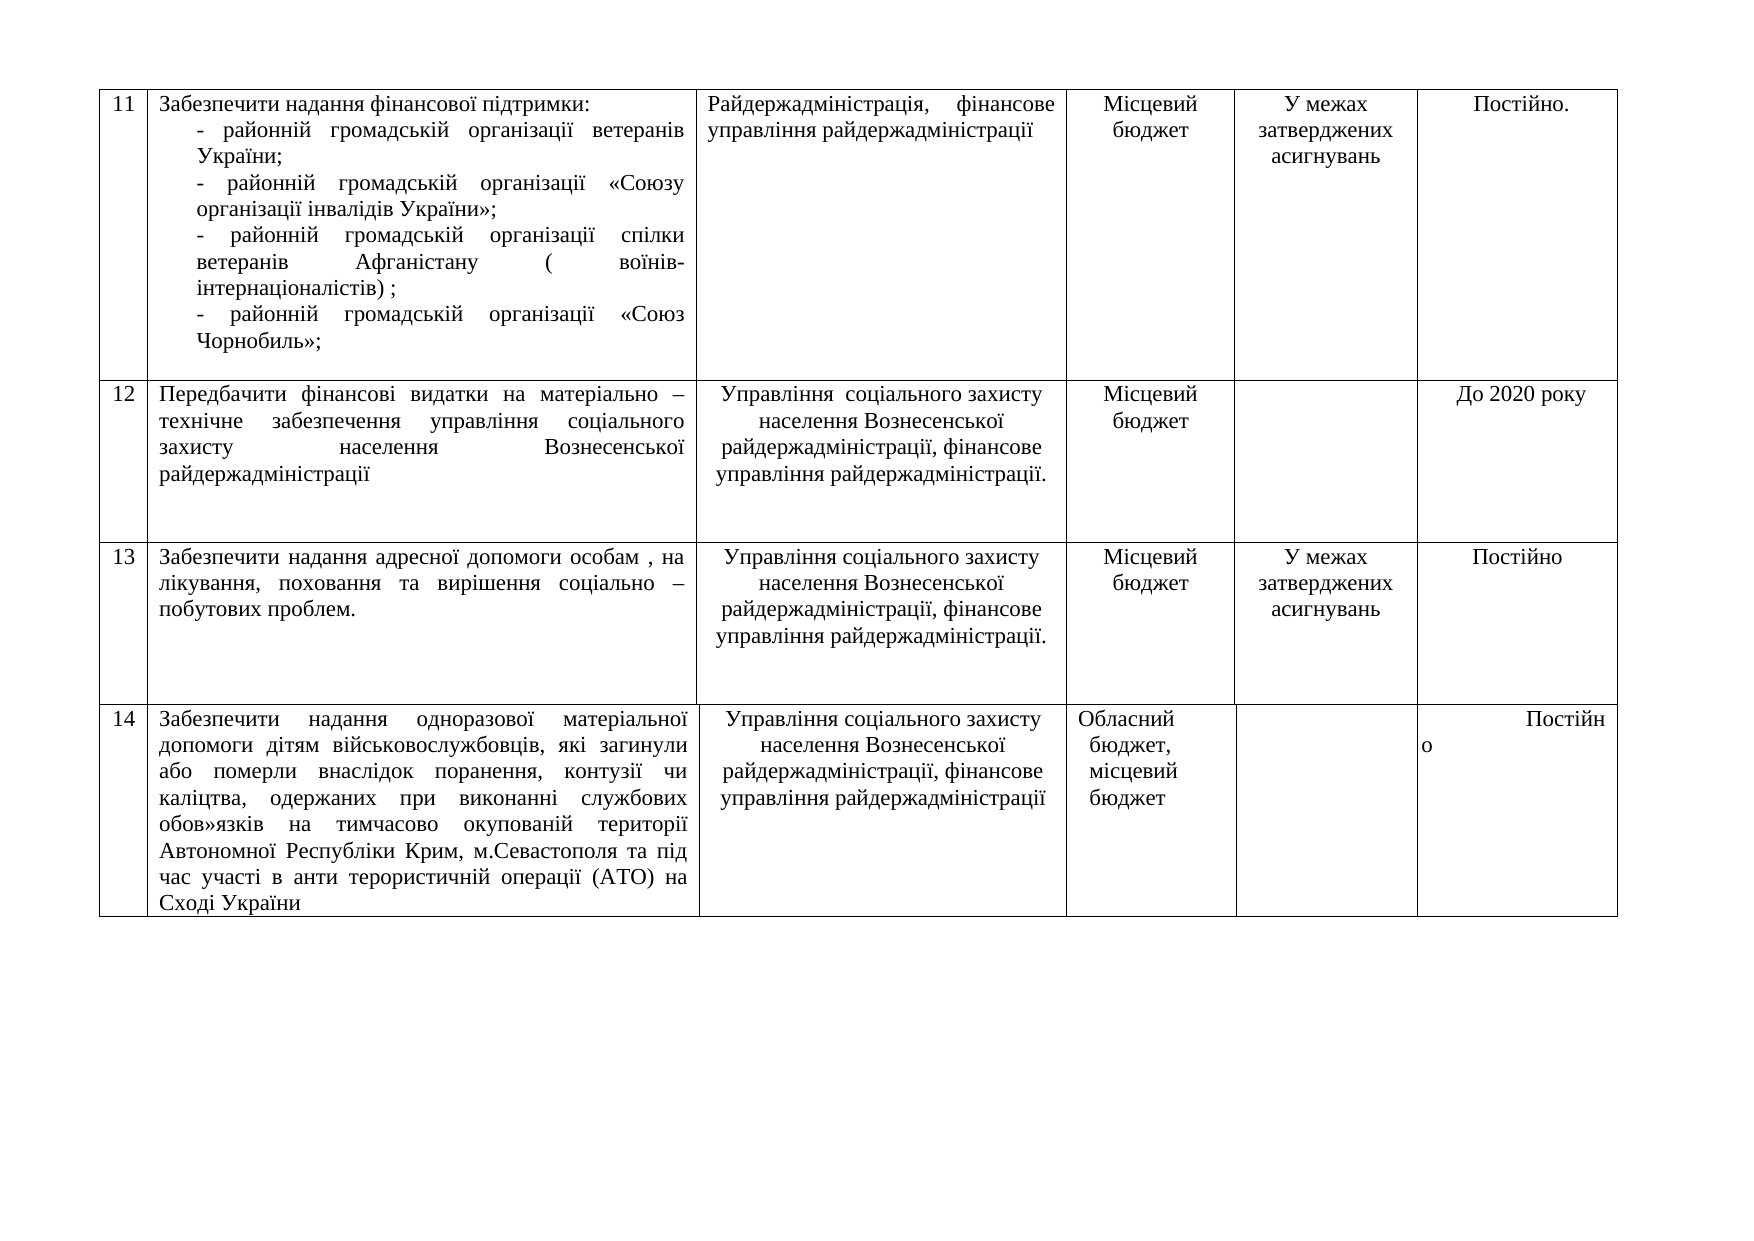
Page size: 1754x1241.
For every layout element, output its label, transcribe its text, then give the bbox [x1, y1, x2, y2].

table_cell Управління соціального захисту населення Вознесенської райдержадміністрації, фінансове управління райдержадміністрації. [697, 381, 1066, 542]
table_cell Забезпечити надання фінансової підтримки: - районній громадській організації ветеранів України; - районній громадській організації «Союзу організації інвалідів України»; - районній громадській організації спілки ветеранів Афганістану ( воїнів-інтернаціоналістів) ; - районній громадській організації «Союз Чорнобиль»; [148, 90, 696, 379]
table_cell Обласний бюджет, місцевий бюджет [1067, 705, 1236, 916]
table_cell 12 [100, 381, 147, 542]
table_cell Постійно [1418, 705, 1617, 916]
table_cell Постійно [1418, 543, 1617, 704]
table_cell 11 [100, 90, 147, 379]
table_cell Місцевий бюджет [1067, 90, 1234, 379]
table_cell Місцевий бюджет [1067, 381, 1234, 542]
table_cell [1237, 705, 1417, 916]
table_cell Передбачити фінансові видатки на матеріально – технічне забезпечення управління соціального захисту населення Вознесенської райдержадміністрації [148, 381, 696, 542]
table_cell Управління соціального захисту населення Вознесенської райдержадміністрації, фінансове управління райдержадміністрації [700, 705, 1066, 916]
table_cell Місцевий бюджет [1067, 543, 1234, 704]
table_cell У межах затверджених асигнувань [1235, 543, 1417, 704]
table_cell Забезпечити надання одноразової матеріальної допомоги дітям військовослужбовців, які загинули або померли внаслідок поранення, контузії чи каліцтва, одержаних при виконанні службових обов»язків на тимчасово окупованій території Автономної Республіки Крим, м.Севастополя та під час участі в анти терористичній операції (АТО) на Сході України [148, 705, 699, 916]
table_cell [1235, 90, 1417, 379]
table_cell [1235, 381, 1417, 542]
table_cell Управління соціального захисту населення Вознесенської райдержадміністрації, фінансове управління райдержадміністрації. [697, 543, 1066, 704]
table_cell 13 [100, 543, 147, 704]
table_cell Райдержадміністрація, фінансове управління райдержадміністрації [697, 90, 1066, 379]
table_cell Забезпечити надання адресної допомоги особам , на лікування, поховання та вирішення соціально – побутових проблем. [148, 543, 696, 704]
table_cell До 2020 року [1418, 381, 1617, 542]
table_cell 14 [100, 705, 147, 916]
table_cell Постійно. [1418, 90, 1617, 379]
